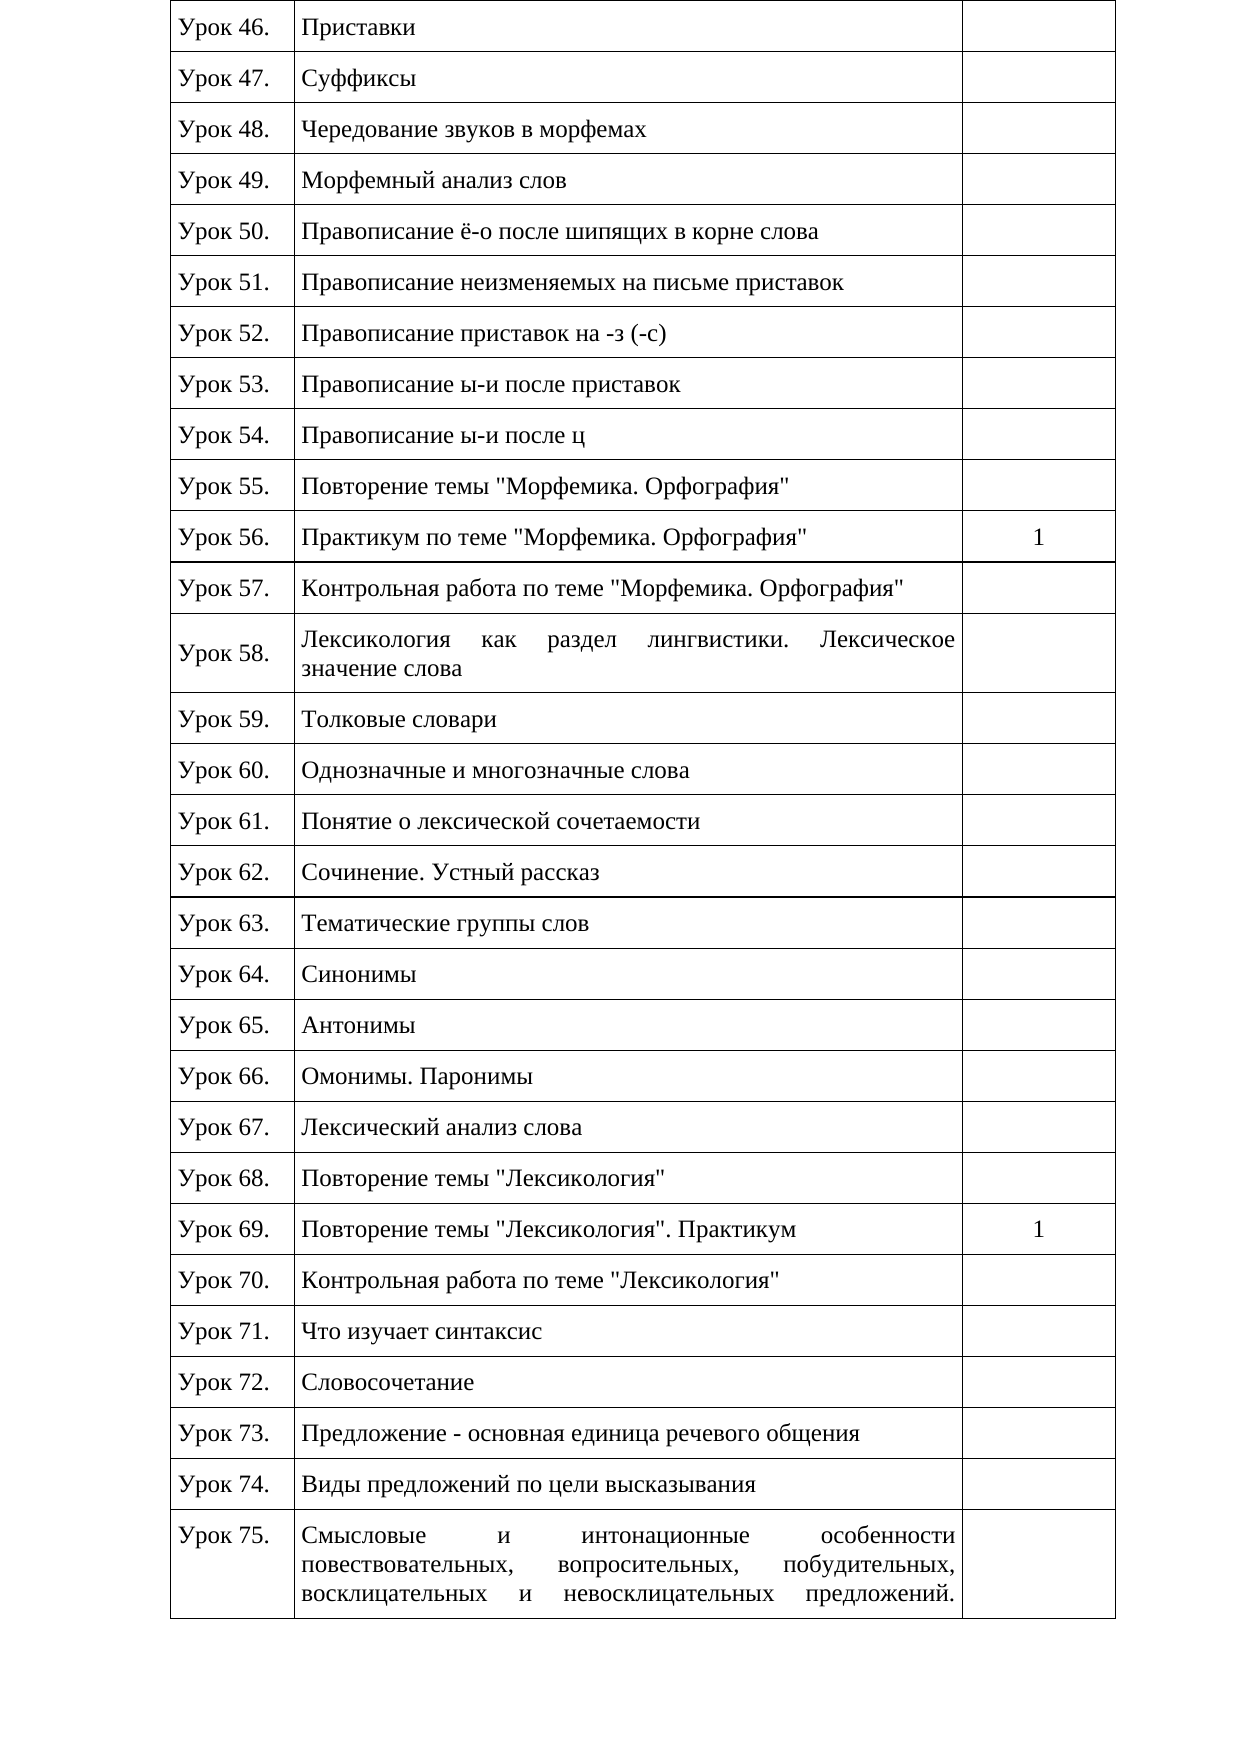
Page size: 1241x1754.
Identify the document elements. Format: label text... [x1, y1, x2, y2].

table_cell [963, 205, 1115, 255]
table_cell Урок 53. [171, 358, 294, 408]
table_cell [963, 1153, 1115, 1203]
table_cell [963, 103, 1115, 153]
table_cell Урок 58. [171, 614, 294, 692]
table_cell Урок 46. [171, 1, 294, 51]
table_cell Урок 70. [171, 1255, 294, 1305]
table_cell Морфемный анализ слов [295, 154, 962, 204]
table_cell Правописание ы-и после ц [295, 409, 962, 459]
table_cell Контрольная работа по теме "Морфемика. Орфография" [295, 563, 962, 612]
table_cell [963, 1510, 1115, 1617]
table_cell Повторение темы "Лексикология" [295, 1153, 962, 1203]
table_cell Что изучает синтаксис [295, 1306, 962, 1356]
table_cell [963, 1357, 1115, 1407]
table_cell Урок 71. [171, 1306, 294, 1356]
table_cell [963, 256, 1115, 306]
table_cell Урок 69. [171, 1204, 294, 1254]
table_cell Повторение темы "Морфемика. Орфография" [295, 460, 962, 510]
table_cell Повторение темы "Лексикология". Практикум [295, 1204, 962, 1254]
table_cell [963, 1459, 1115, 1509]
table_cell Синонимы [295, 949, 962, 998]
table_cell Правописание ё-о после шипящих в корне слова [295, 205, 962, 255]
table_cell Урок 62. [171, 846, 294, 896]
table_cell Урок 64. [171, 949, 294, 998]
table_cell Урок 68. [171, 1153, 294, 1203]
table_cell [963, 460, 1115, 510]
table_cell [963, 154, 1115, 204]
table_cell Словосочетание [295, 1357, 962, 1407]
table_cell Чередование звуков в морфемах [295, 103, 962, 153]
table_cell Урок 57. [171, 563, 294, 612]
table_cell Предложение - основная единица речевого общения [295, 1408, 962, 1458]
table_cell Урок 60. [171, 744, 294, 794]
table_cell Лексикология как раздел лингвистики. Лексическое значение слова [295, 614, 962, 692]
table_cell [963, 1051, 1115, 1101]
table_cell Урок 65. [171, 1000, 294, 1049]
table_cell Контрольная работа по теме "Лексикология" [295, 1255, 962, 1305]
table_cell Урок 59. [171, 693, 294, 743]
table_cell [963, 744, 1115, 794]
table_cell Сочинение. Устный рассказ [295, 846, 962, 896]
table_cell Антонимы [295, 1000, 962, 1049]
table_cell Урок 75. [171, 1510, 294, 1617]
table_cell 1 [963, 1204, 1115, 1254]
table_cell [963, 898, 1115, 947]
table_cell Урок 66. [171, 1051, 294, 1101]
table_cell [963, 1408, 1115, 1458]
table_cell [963, 358, 1115, 408]
table_cell Правописание ы-и после приставок [295, 358, 962, 408]
table_cell Урок 51. [171, 256, 294, 306]
table_cell Толковые словари [295, 693, 962, 743]
table_cell Правописание приставок на -з (-с) [295, 307, 962, 357]
table_cell Урок 50. [171, 205, 294, 255]
table_cell Урок 61. [171, 795, 294, 845]
table_cell [963, 614, 1115, 692]
table_cell Урок 63. [171, 898, 294, 947]
table_cell Урок 48. [171, 103, 294, 153]
table_cell Понятие о лексической сочетаемости [295, 795, 962, 845]
table_cell [963, 307, 1115, 357]
table_cell 1 [963, 511, 1115, 561]
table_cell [295, 1510, 962, 1617]
table_cell [963, 409, 1115, 459]
table_cell Урок 73. [171, 1408, 294, 1458]
table_cell Урок 67. [171, 1102, 294, 1152]
table_cell [963, 1, 1115, 51]
table_cell [963, 795, 1115, 845]
table_cell Урок 54. [171, 409, 294, 459]
table_cell [963, 846, 1115, 896]
table_cell Тематические группы слов [295, 898, 962, 947]
table_cell Лексический анализ слова [295, 1102, 962, 1152]
table_cell [963, 1102, 1115, 1152]
table_cell Урок 49. [171, 154, 294, 204]
table_cell Омонимы. Паронимы [295, 1051, 962, 1101]
table_cell Правописание неизменяемых на письме приставок [295, 256, 962, 306]
table_cell [963, 949, 1115, 998]
table_cell Виды предложений по цели высказывания [295, 1459, 962, 1509]
table_cell Урок 56. [171, 511, 294, 561]
table_cell [963, 1306, 1115, 1356]
table_cell [963, 1000, 1115, 1049]
table_cell Приставки [295, 1, 962, 51]
table_cell Урок 55. [171, 460, 294, 510]
table_cell Урок 47. [171, 52, 294, 102]
table_cell Практикум по теме "Морфемика. Орфография" [295, 511, 962, 561]
table_cell [963, 563, 1115, 612]
table_cell Урок 52. [171, 307, 294, 357]
table_cell Суффиксы [295, 52, 962, 102]
table_cell Однозначные и многозначные слова [295, 744, 962, 794]
table_cell [963, 693, 1115, 743]
table_cell Урок 72. [171, 1357, 294, 1407]
table_cell Урок 74. [171, 1459, 294, 1509]
table_cell [963, 52, 1115, 102]
table_cell [963, 1255, 1115, 1305]
